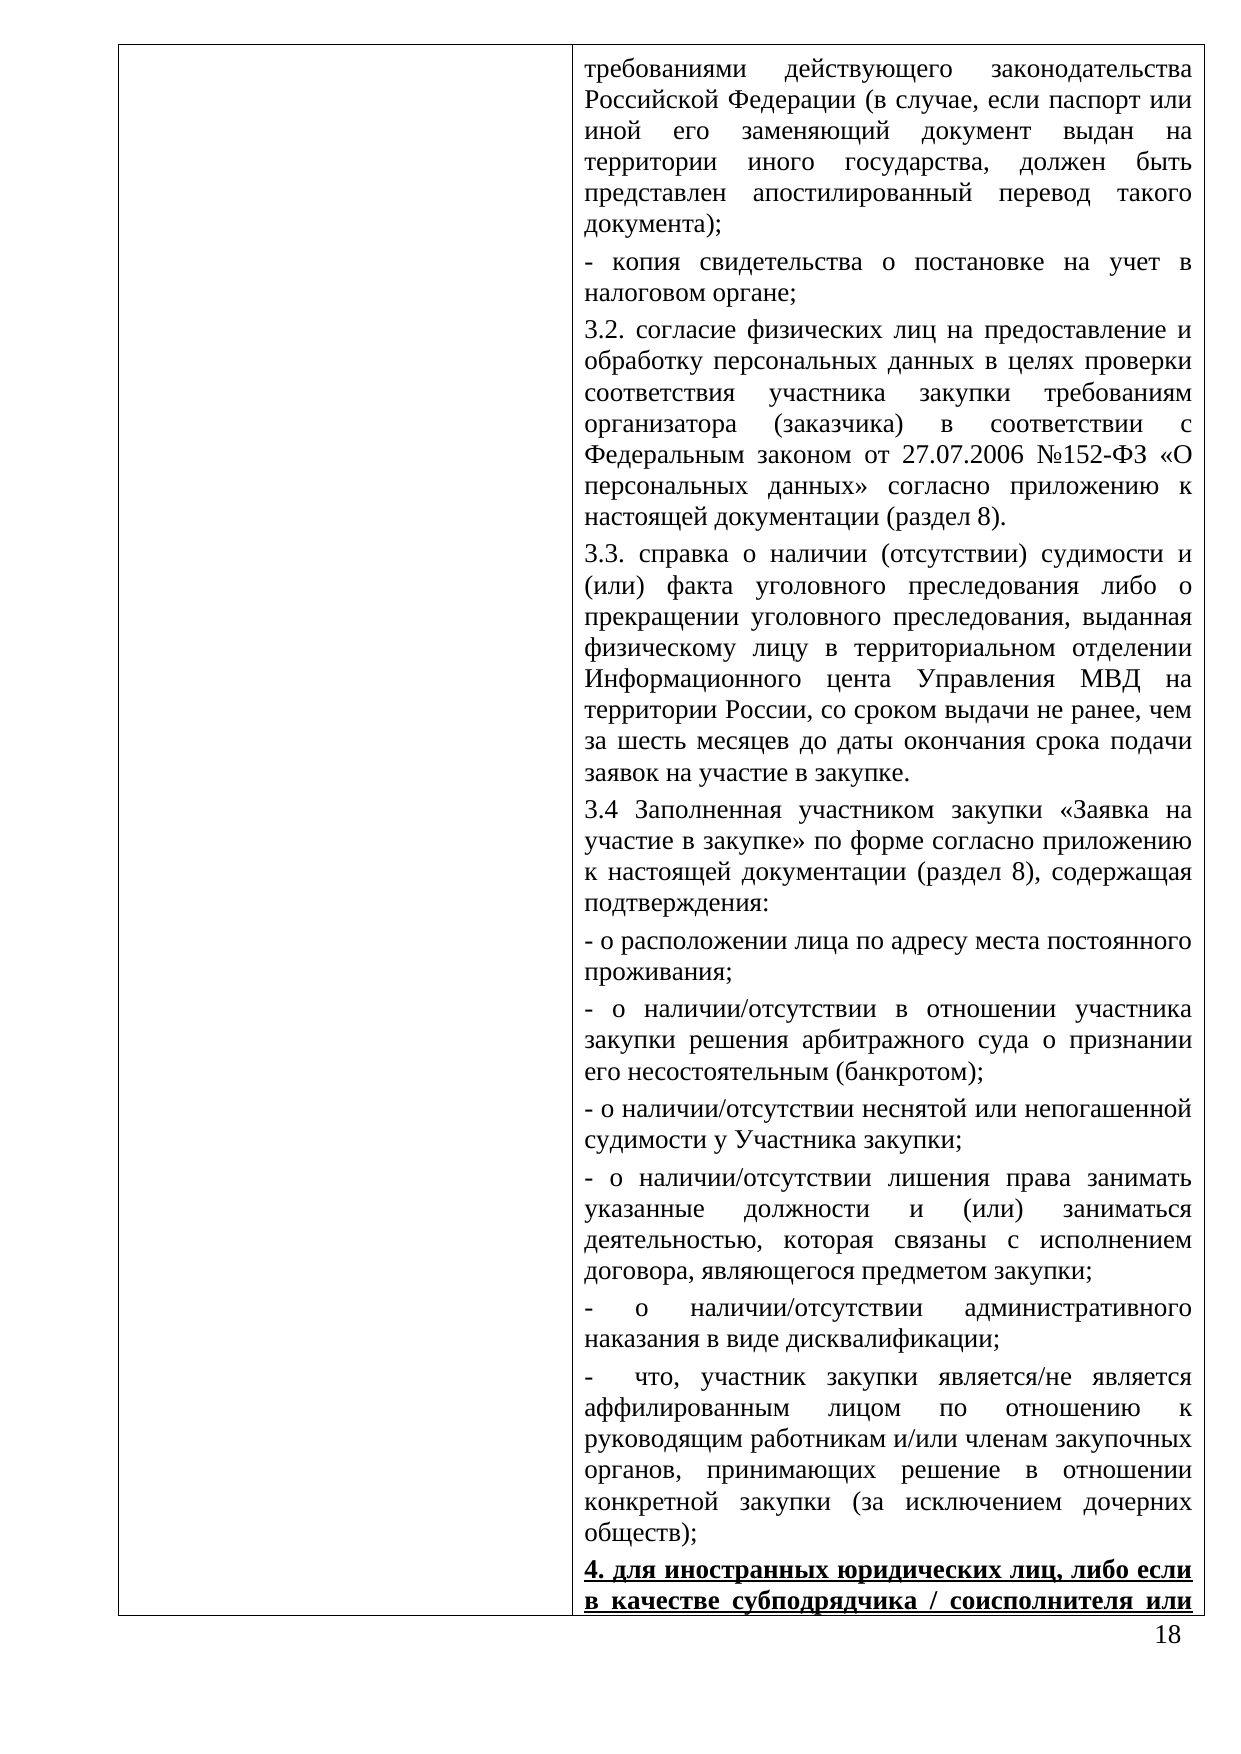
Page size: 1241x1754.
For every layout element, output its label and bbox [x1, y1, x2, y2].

table_header [573, 45, 1204, 1615]
table_header [119, 45, 572, 1615]
